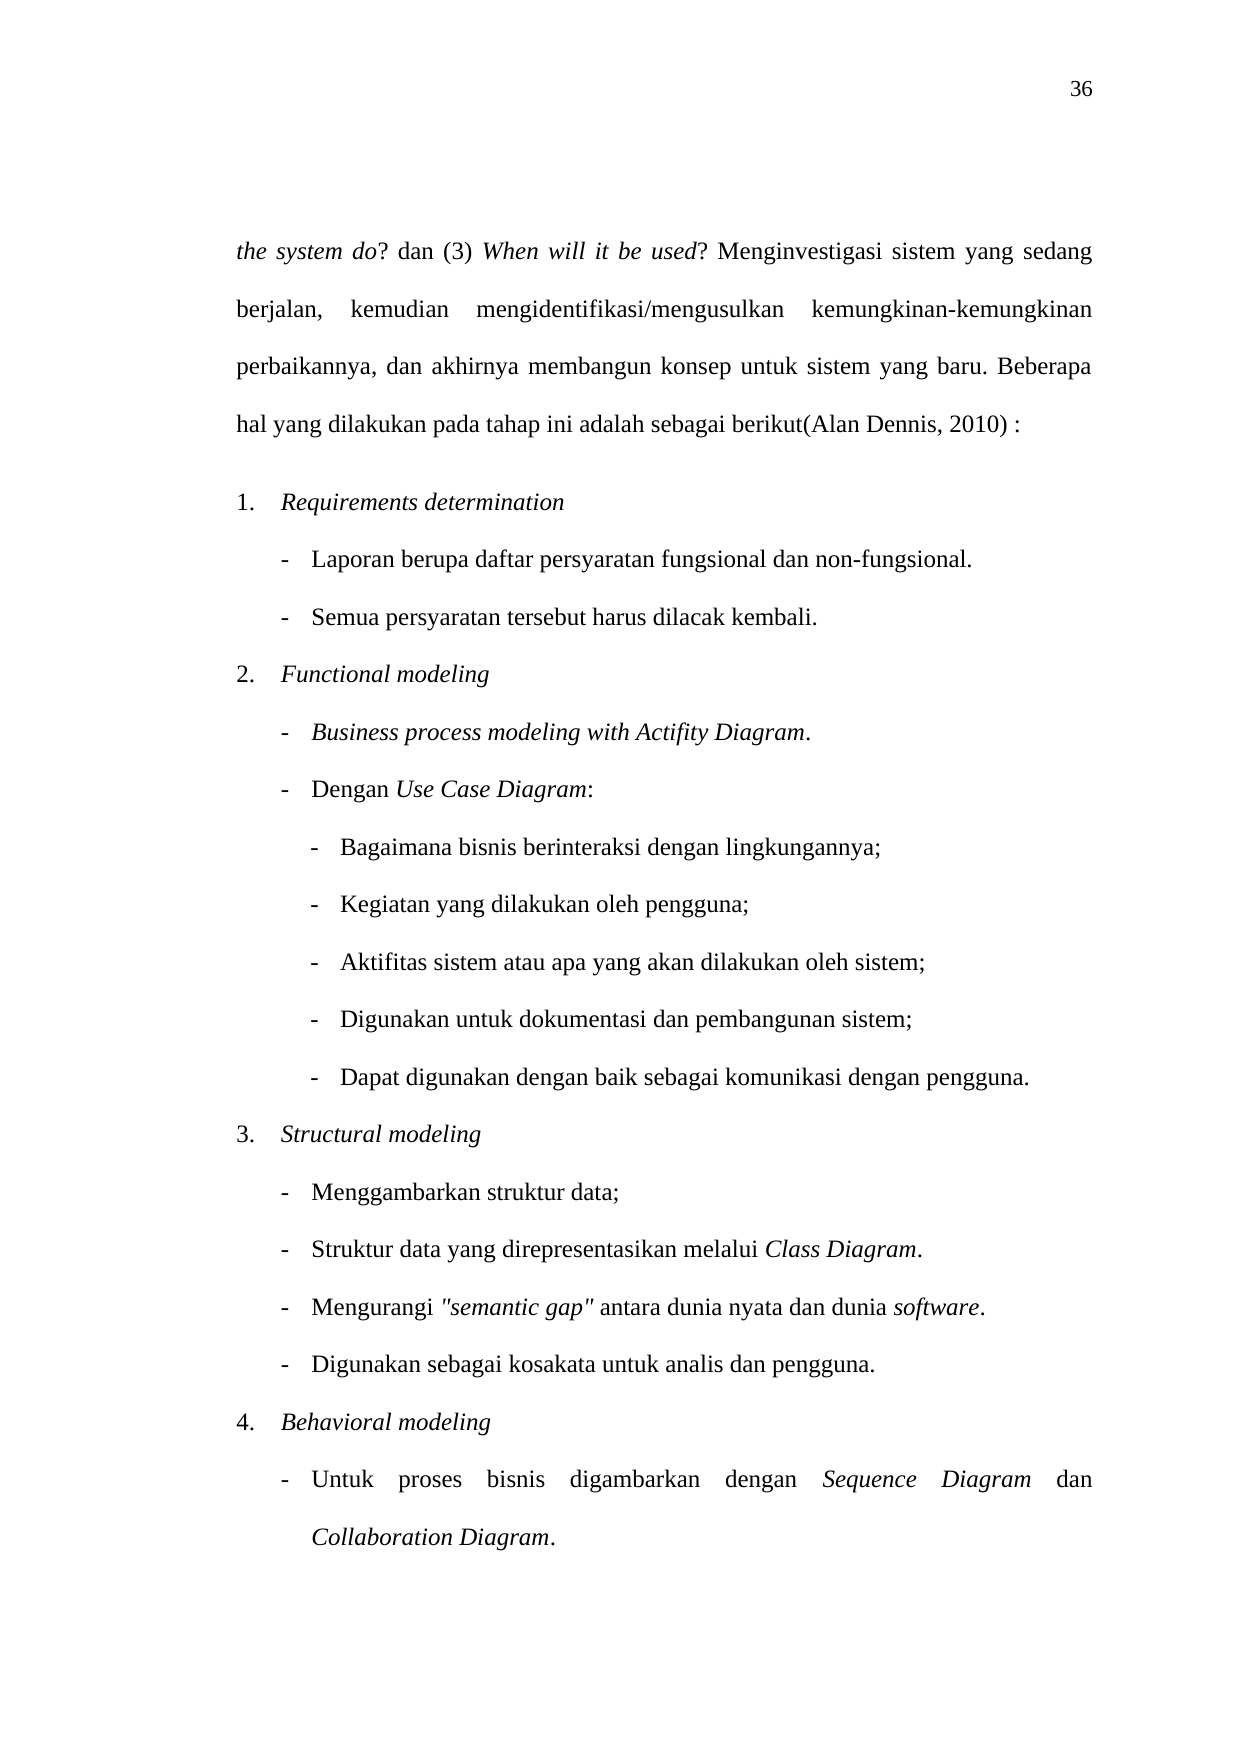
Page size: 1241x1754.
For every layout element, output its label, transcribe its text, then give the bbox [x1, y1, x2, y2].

list Aktifitas sistem atau apa yang akan dilakukan oleh sistem; [310, 947, 1092, 976]
list Dengan Use Case Diagram: [281, 774, 1092, 803]
list Bagaimana bisnis berinteraksi dengan lingkungannya; [310, 832, 1092, 861]
list Functional modeling [236, 659, 1092, 688]
list Behavioral modeling [236, 1407, 1092, 1436]
list Struktur data yang direpresentasikan melalui Class Diagram. [281, 1234, 1092, 1263]
list Menggambarkan struktur data; [281, 1177, 1092, 1206]
list Mengurangi "semantic gap" antara dunia nyata dan dunia software. [281, 1292, 1092, 1321]
list Dapat digunakan dengan baik sebagai komunikasi dengan pengguna. [310, 1062, 1092, 1091]
list Kegiatan yang dilakukan oleh pengguna; [310, 889, 1092, 918]
list Business process modeling with Actifity Diagram. [281, 717, 1092, 746]
list Digunakan sebagai kosakata untuk analis dan pengguna. [281, 1349, 1092, 1378]
list Requirements determination [236, 487, 1092, 516]
list Untuk proses bisnis digambarkan dengan Sequence Diagram dan Collaboration Diagram. [281, 1464, 1092, 1551]
list Semua persyaratan tersebut harus dilacak kembali. [281, 602, 1092, 631]
list Digunakan untuk dokumentasi dan pembangunan sistem; [310, 1004, 1092, 1033]
list Structural modeling [236, 1119, 1092, 1148]
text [236, 236, 1092, 437]
list Laporan berupa daftar persyaratan fungsional dan non-fungsional. [281, 544, 1092, 573]
